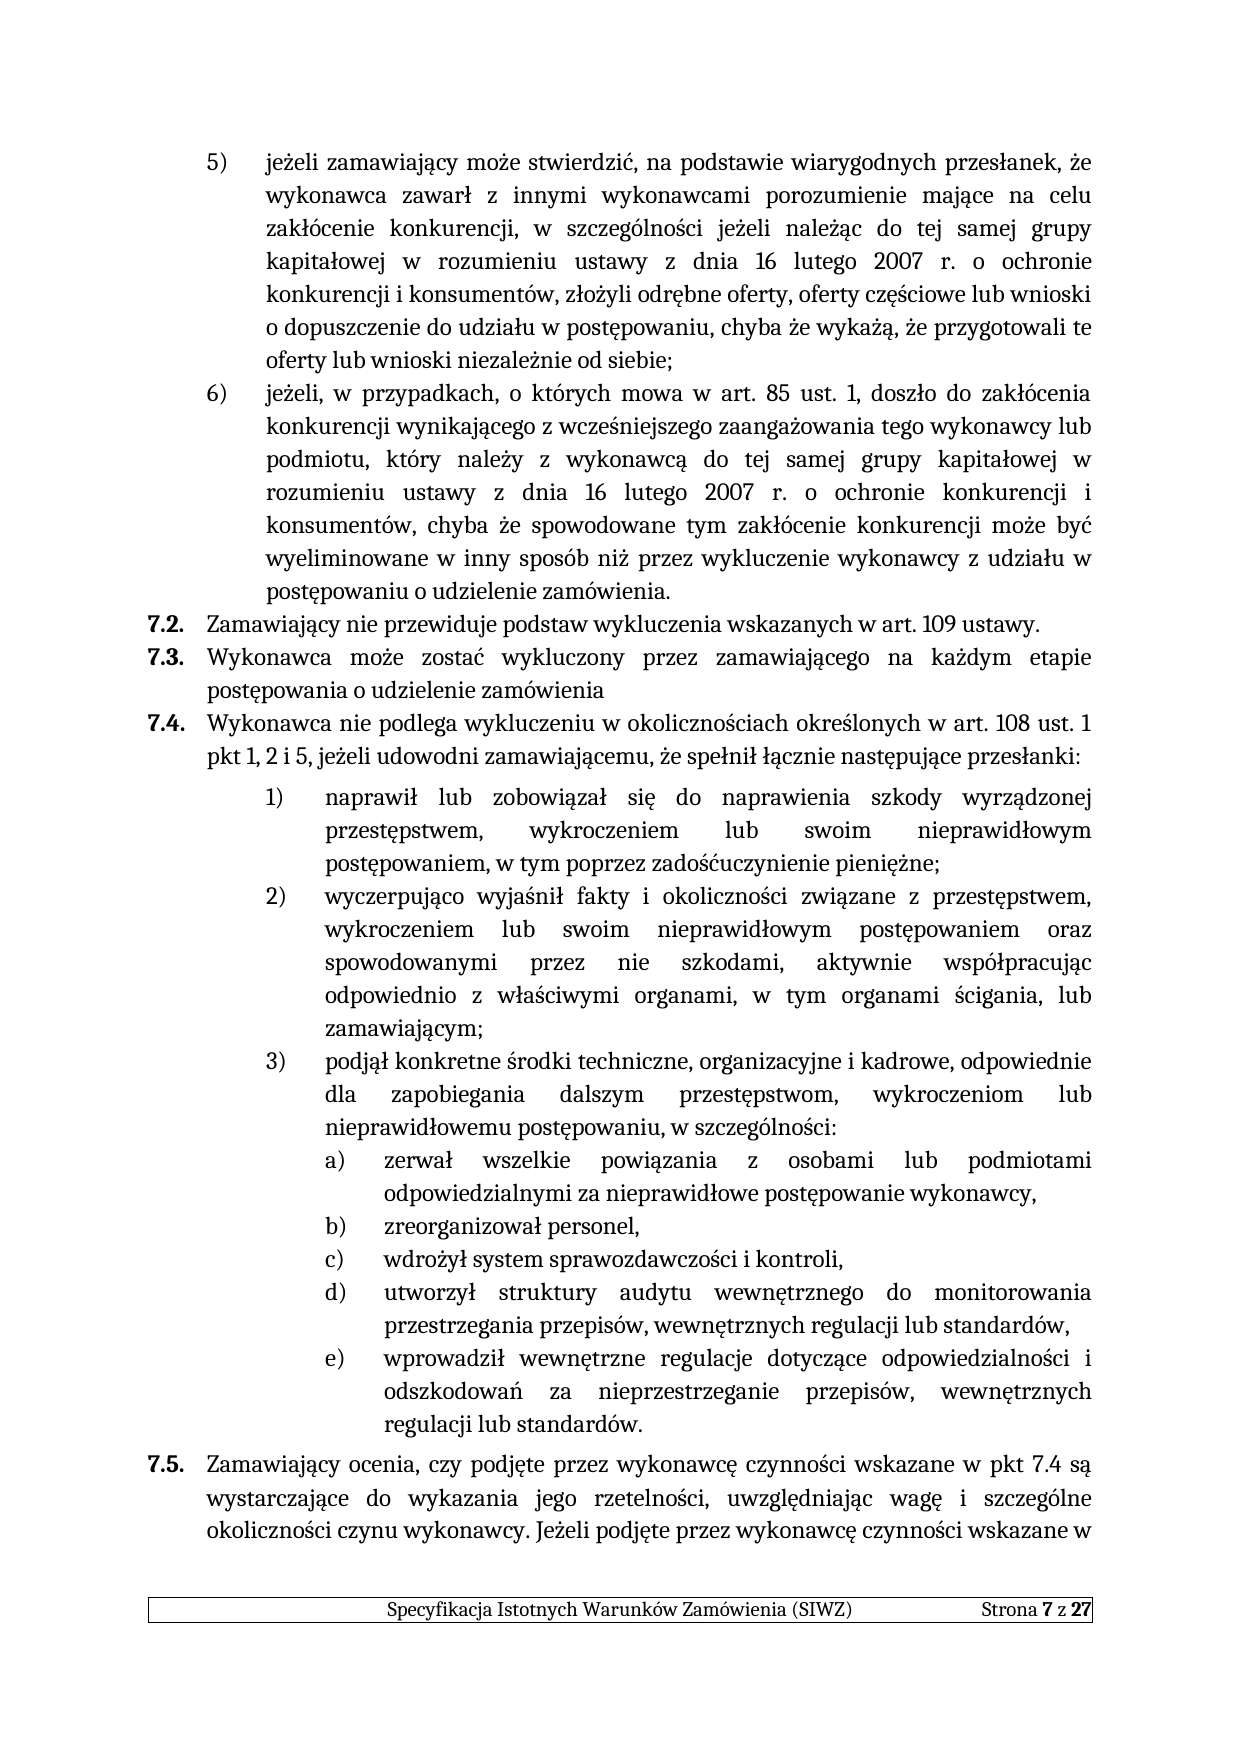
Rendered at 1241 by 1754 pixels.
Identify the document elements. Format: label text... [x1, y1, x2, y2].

list b) zreorganizował personel, [325, 1212, 1093, 1241]
list 2) wyczerpująco wyjaśnił fakty i okoliczności związane z przestępstwem, wykroczeniem lub swoim nieprawidłowym postępowaniem oraz spowodowanymi przez nie szkodami, aktywnie współpracując odpowiednio z właściwymi organami, w tym organami ścigania, lub zamawiającym; [266, 882, 1093, 1042]
text 6) jeżeli, w przypadkach, o których mowa w art. 85 ust. 1, doszło do zakłócenia konkurencji wynikającego z wcześniejszego zaangażowania tego wykonawcy lub podmiotu, który należy z wykonawcą do tej samej grupy kapitałowej w rozumieniu ustawy z dnia 16 lutego 2007 r. o ochronie konkurencji i konsumentów, chyba że spowodowane tym zakłócenie konkurencji może być wyeliminowane w inny sposób niż przez wykluczenie wykonawcy z udziału w postępowaniu o udzielenie zamówienia. [207, 379, 1093, 606]
text 5) jeżeli zamawiający może stwierdzić, na podstawie wiarygodnych przesłanek, że wykonawca zawarł z innymi wykonawcami porozumienie mające na celu zakłócenie konkurencji, w szczególności jeżeli należąc do tej samej grupy kapitałowej w rozumieniu ustawy z dnia 16 lutego 2007 r. o ochronie konkurencji i konsumentów, złożyli odrębne oferty, oferty częściowe lub wnioski o dopuszczenie do udziału w postępowaniu, chyba że wykażą, że przygotowali te oferty lub wnioski niezależnie od siebie; [207, 148, 1093, 374]
list Wykonawca może zostać wykluczony przez zamawiającego na każdym etapie postępowania o udzielenie zamówienia [148, 643, 1093, 705]
list e) wprowadził wewnętrzne regulacje dotyczące odpowiedzialności i odszkodowań za nieprzestrzeganie przepisów, wewnętrznych regulacji lub standardów. [325, 1344, 1093, 1439]
list c) wdrożył system sprawozdawczości i kontroli, [325, 1245, 1093, 1273]
list 1) naprawił lub zobowiązał się do naprawienia szkody wyrządzonej przestępstwem, wykroczeniem lub swoim nieprawidłowym postępowaniem, w tym poprzez zadośćuczynienie pieniężne; [266, 782, 1093, 877]
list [148, 1450, 1093, 1545]
list a) zerwał wszelkie powiązania z osobami lub podmiotami odpowiedzialnymi za nieprawidłowe postępowanie wykonawcy, [325, 1146, 1093, 1207]
list d) utworzył struktury audytu wewnętrznego do monitorowania przestrzegania przepisów, wewnętrznych regulacji lub standardów, [325, 1278, 1093, 1339]
list Wykonawca nie podlega wykluczeniu w okolicznościach określonych w art. 108 ust. 1 pkt 1, 2 i 5, jeżeli udowodni zamawiającemu, że spełnił łącznie następujące przesłanki: [148, 709, 1093, 771]
list Zamawiający nie przewiduje podstaw wykluczenia wskazanych w art. 109 ustawy. [148, 610, 1093, 639]
list 3) podjął konkretne środki techniczne, organizacyjne i kadrowe, odpowiednie dla zapobiegania dalszym przestępstwom, wykroczeniom lub nieprawidłowemu postępowaniu, w szczególności: [266, 1047, 1093, 1141]
